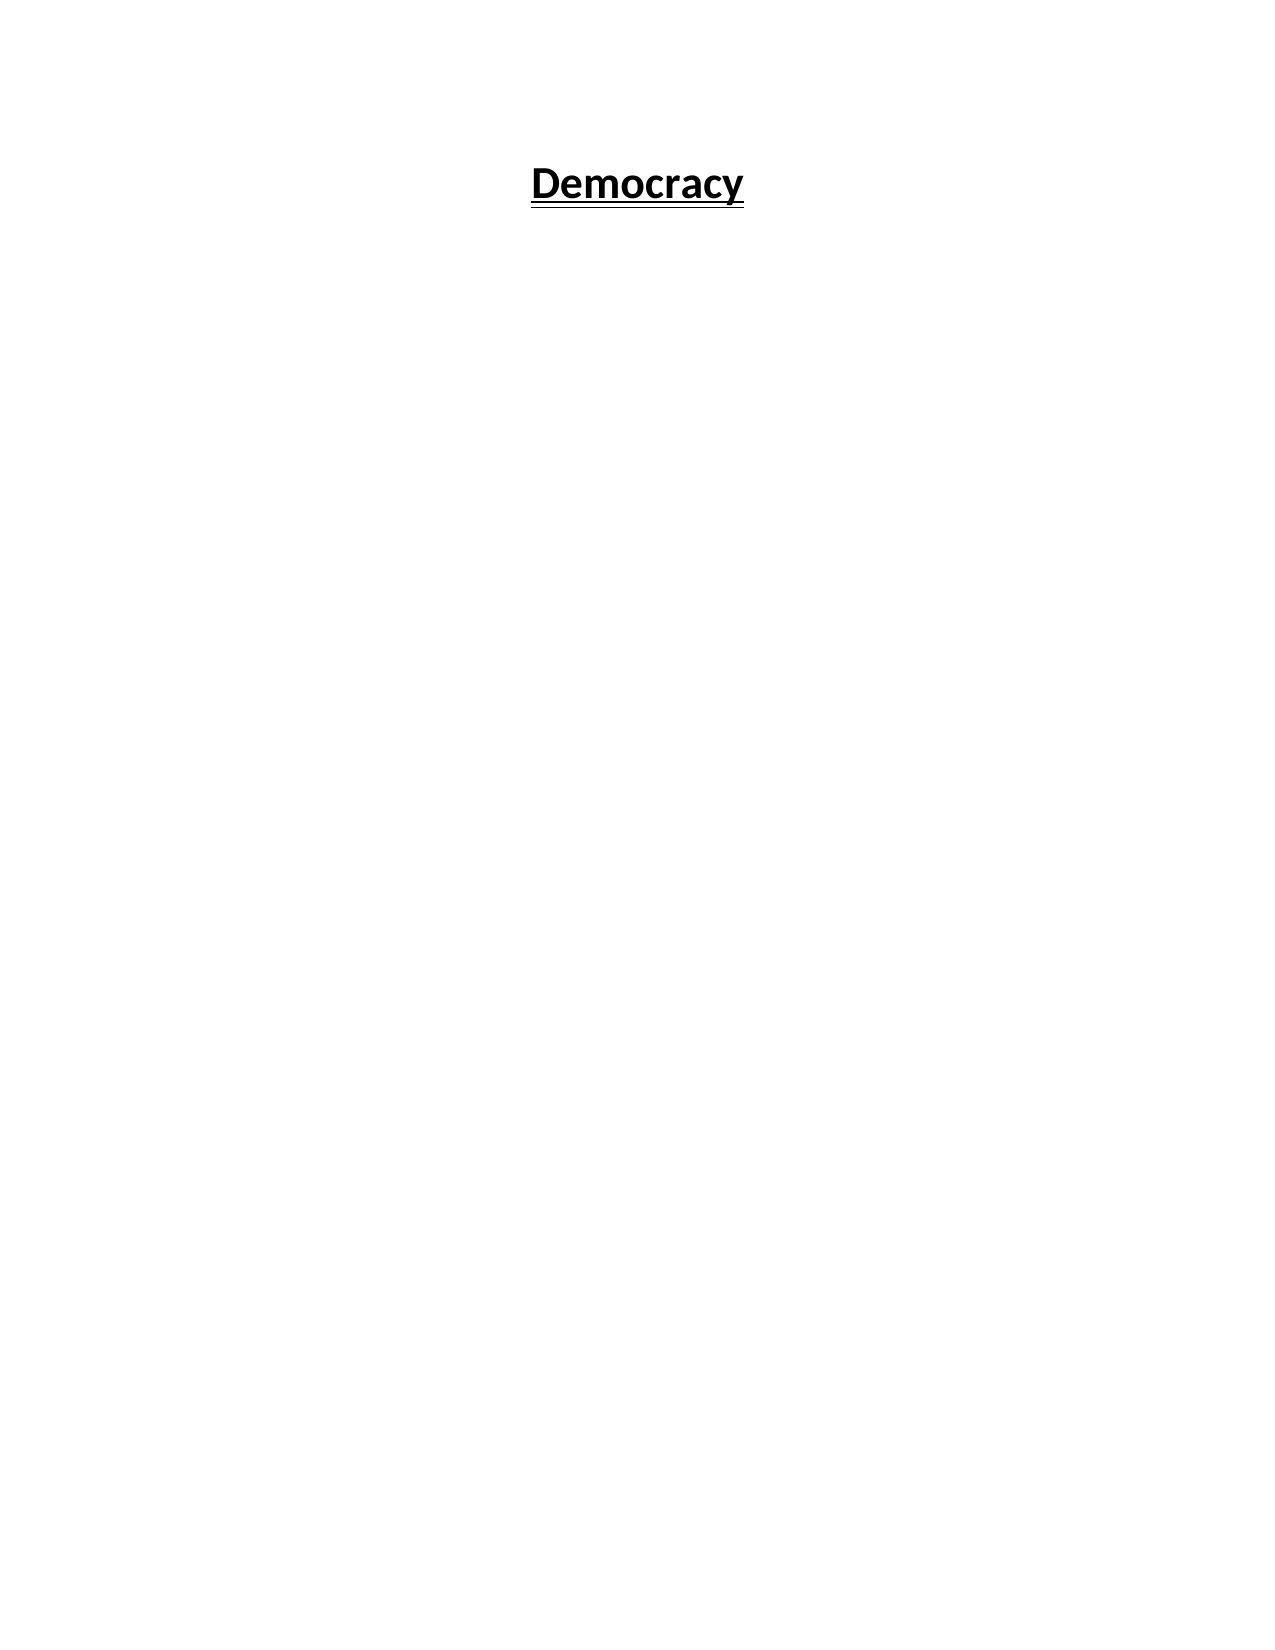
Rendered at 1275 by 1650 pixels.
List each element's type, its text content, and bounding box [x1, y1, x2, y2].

subtitle Democracy [150, 154, 1125, 210]
